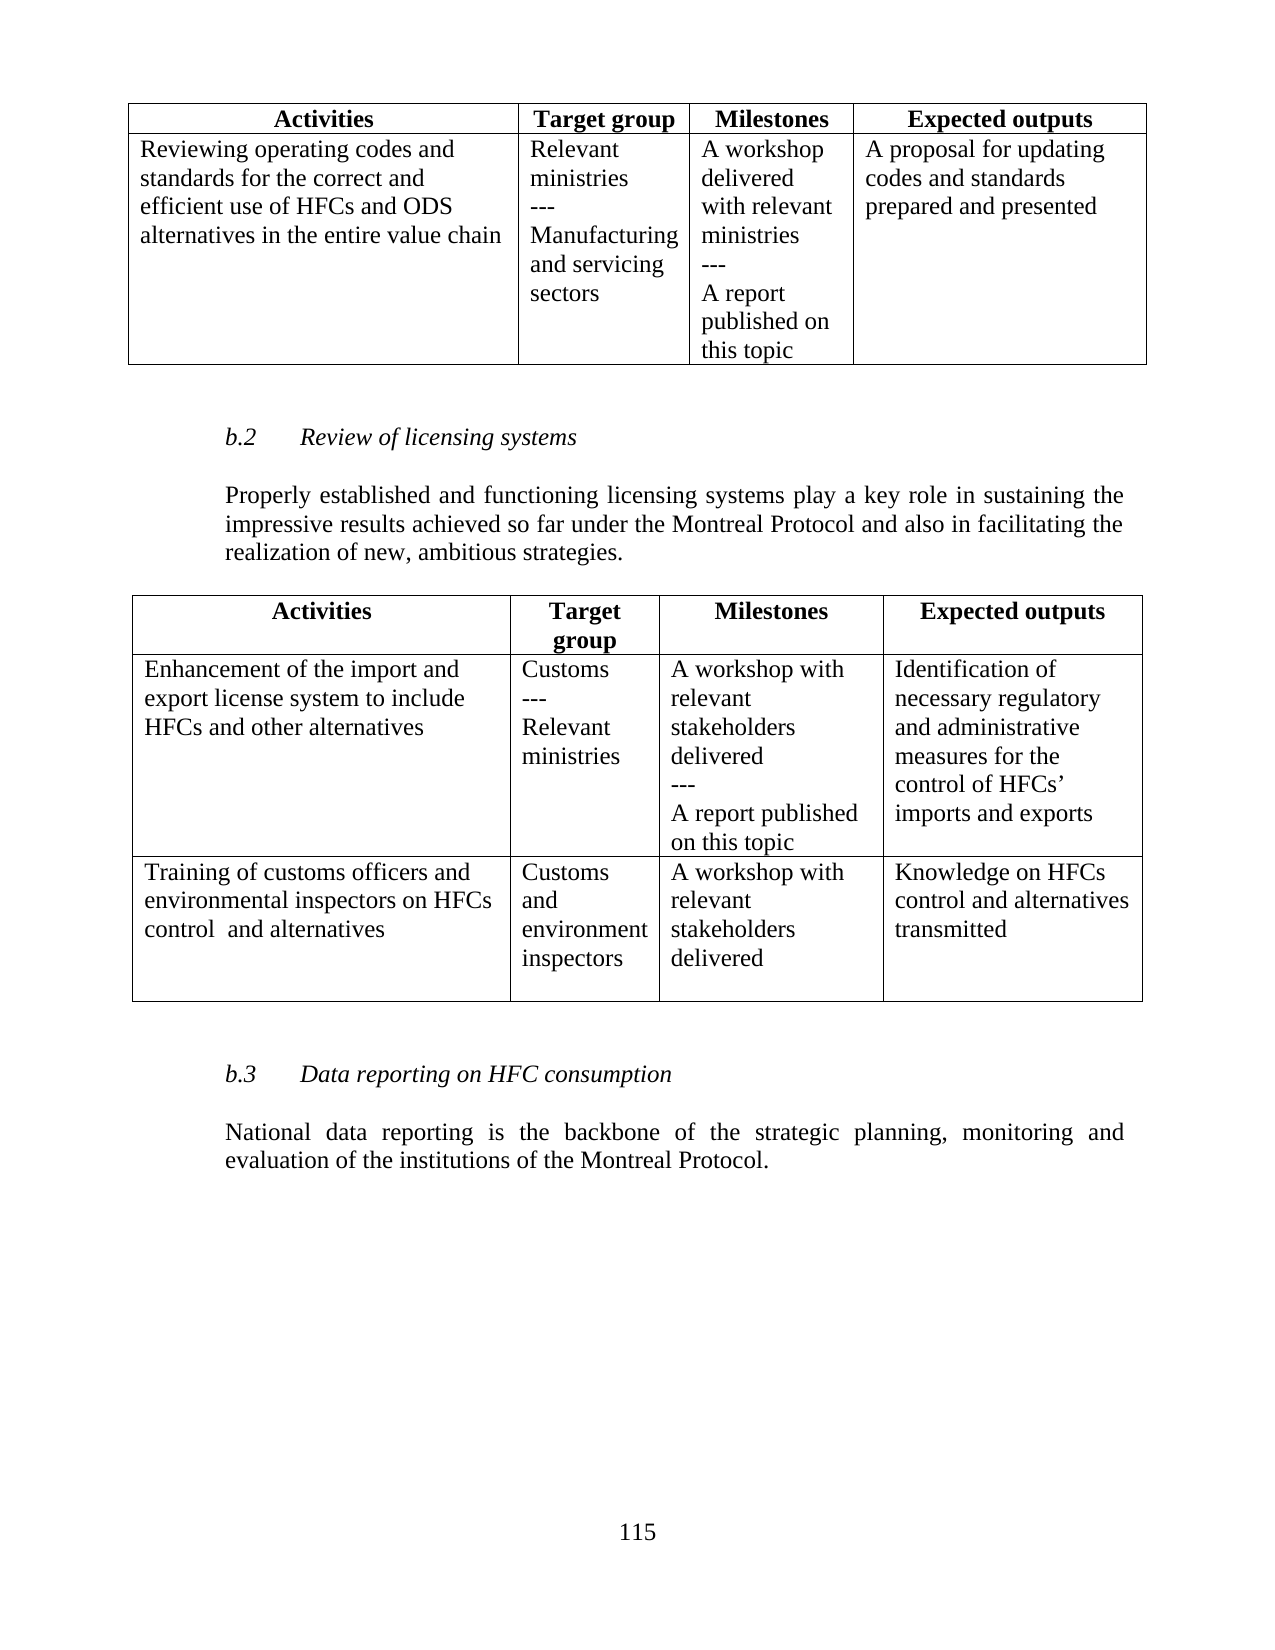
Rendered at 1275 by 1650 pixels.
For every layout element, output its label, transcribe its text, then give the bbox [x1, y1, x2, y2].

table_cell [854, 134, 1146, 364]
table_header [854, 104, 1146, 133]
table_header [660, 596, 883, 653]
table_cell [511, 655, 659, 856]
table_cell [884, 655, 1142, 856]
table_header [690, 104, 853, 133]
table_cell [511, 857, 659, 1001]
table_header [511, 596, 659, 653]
list Data reporting on HFC consumption [225, 1059, 1125, 1088]
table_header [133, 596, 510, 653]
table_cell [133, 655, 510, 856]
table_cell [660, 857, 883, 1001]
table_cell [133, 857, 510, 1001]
list Review of licensing systems [225, 422, 1125, 451]
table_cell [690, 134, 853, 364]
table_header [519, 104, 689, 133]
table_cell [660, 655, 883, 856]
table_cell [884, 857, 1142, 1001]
text Properly established and functioning licensing systems play a key role in sustaining the impressive results achieved so far under the Montreal Protocol and also in facilitating the realization of new, ambitious strategies. [225, 480, 1125, 566]
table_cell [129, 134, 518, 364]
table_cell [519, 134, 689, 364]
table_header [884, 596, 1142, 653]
text National data reporting is the backbone of the strategic planning, monitoring and evaluation of the institutions of the Montreal Protocol. [225, 1117, 1125, 1174]
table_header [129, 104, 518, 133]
